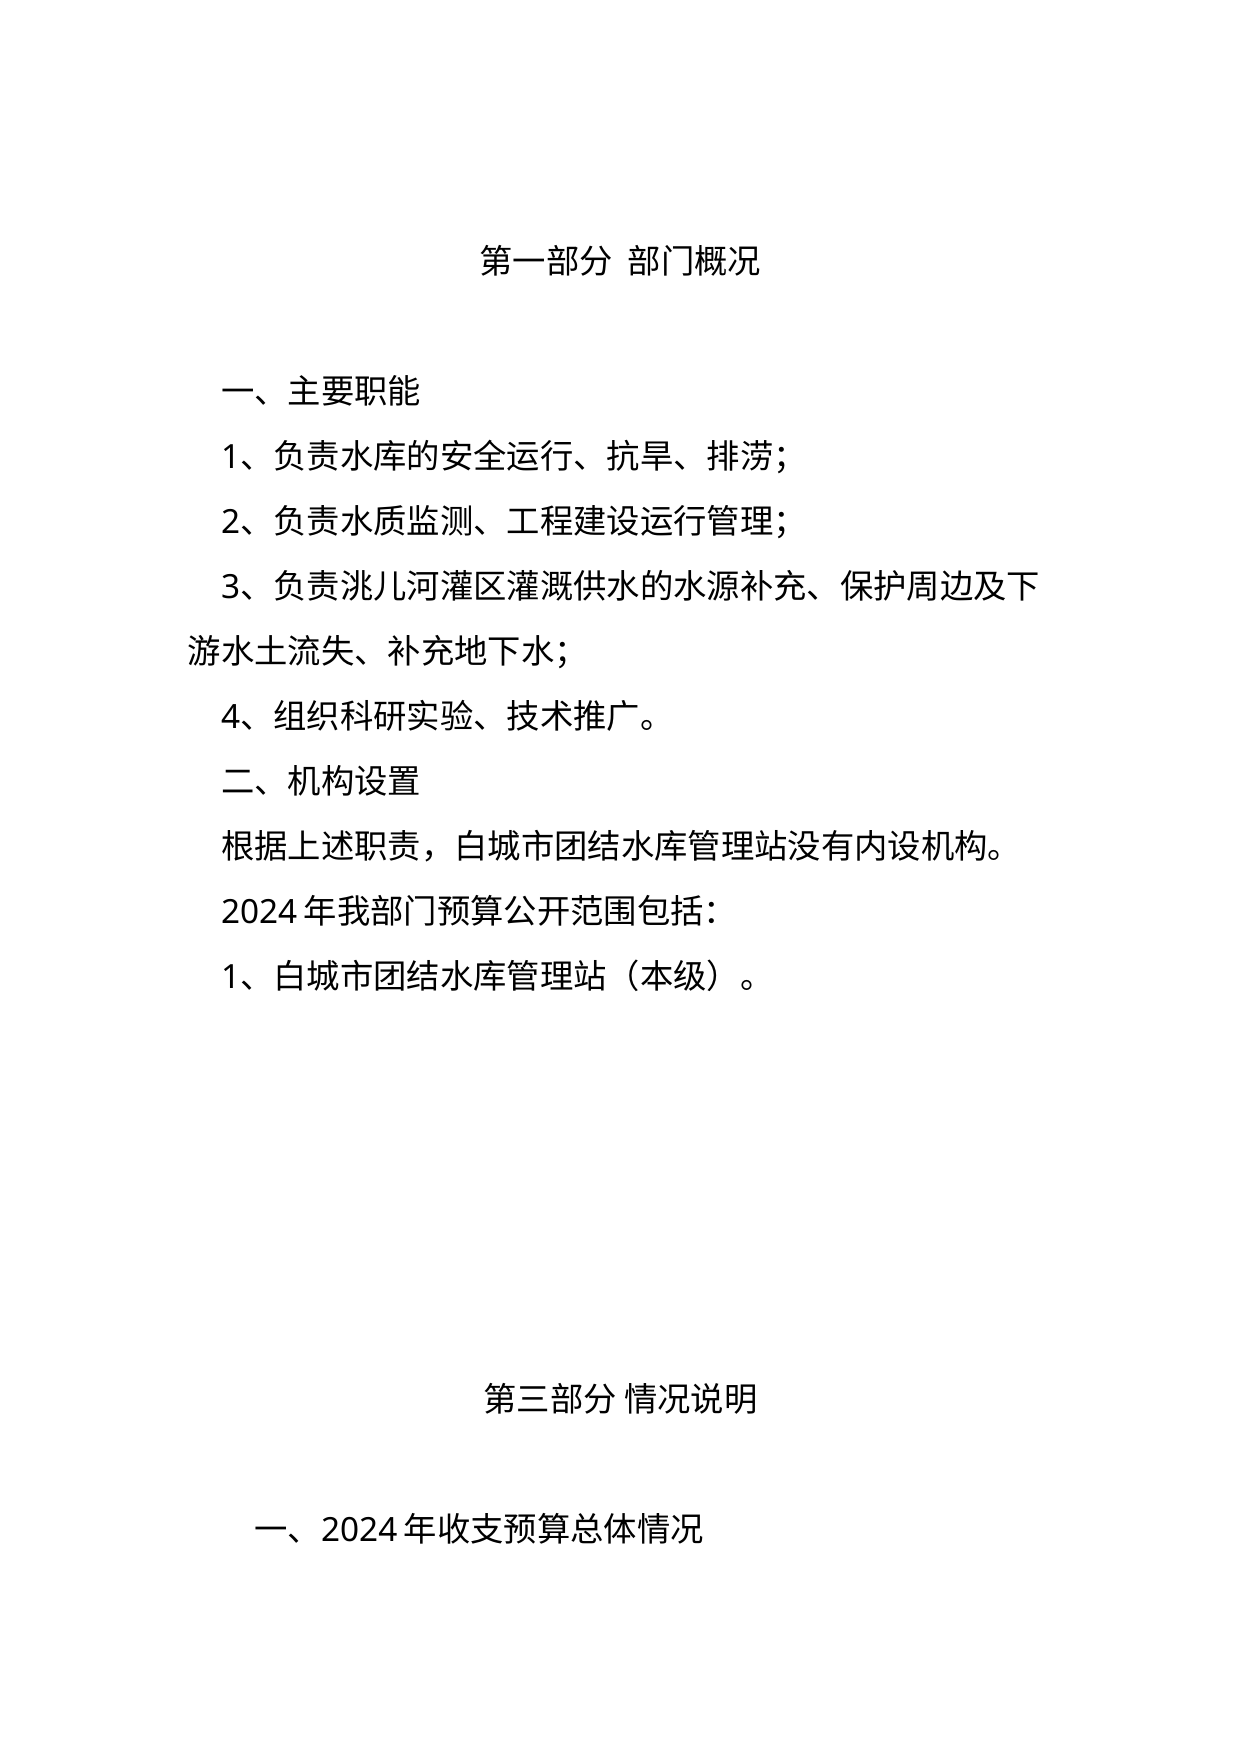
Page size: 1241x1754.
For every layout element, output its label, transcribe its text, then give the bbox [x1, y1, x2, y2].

text 根据上述职责，白城市团结水库管理站没有内设机构。 [187, 812, 1053, 877]
text 3、负责洮儿河灌区灌溉供水的水源补充、保护周边及下游水土流失、补充地下水； [187, 552, 1053, 682]
text 第一部分 部门概况 [187, 227, 1053, 292]
text 一、2024年收支预算总体情况 [187, 1494, 1053, 1559]
text 一、主要职能 [187, 357, 1053, 422]
text 2、负责水质监测、工程建设运行管理； [187, 487, 1053, 552]
text 1、白城市团结水库管理站（本级）。 [187, 942, 1053, 1007]
text 2024年我部门预算公开范围包括： [187, 877, 1053, 942]
text 第三部分 情况说明 [187, 1364, 1053, 1429]
text 二、机构设置 [187, 747, 1053, 812]
text 4、组织科研实验、技术推广。 [187, 682, 1053, 747]
text 1、负责水库的安全运行、抗旱、排涝； [187, 422, 1053, 487]
